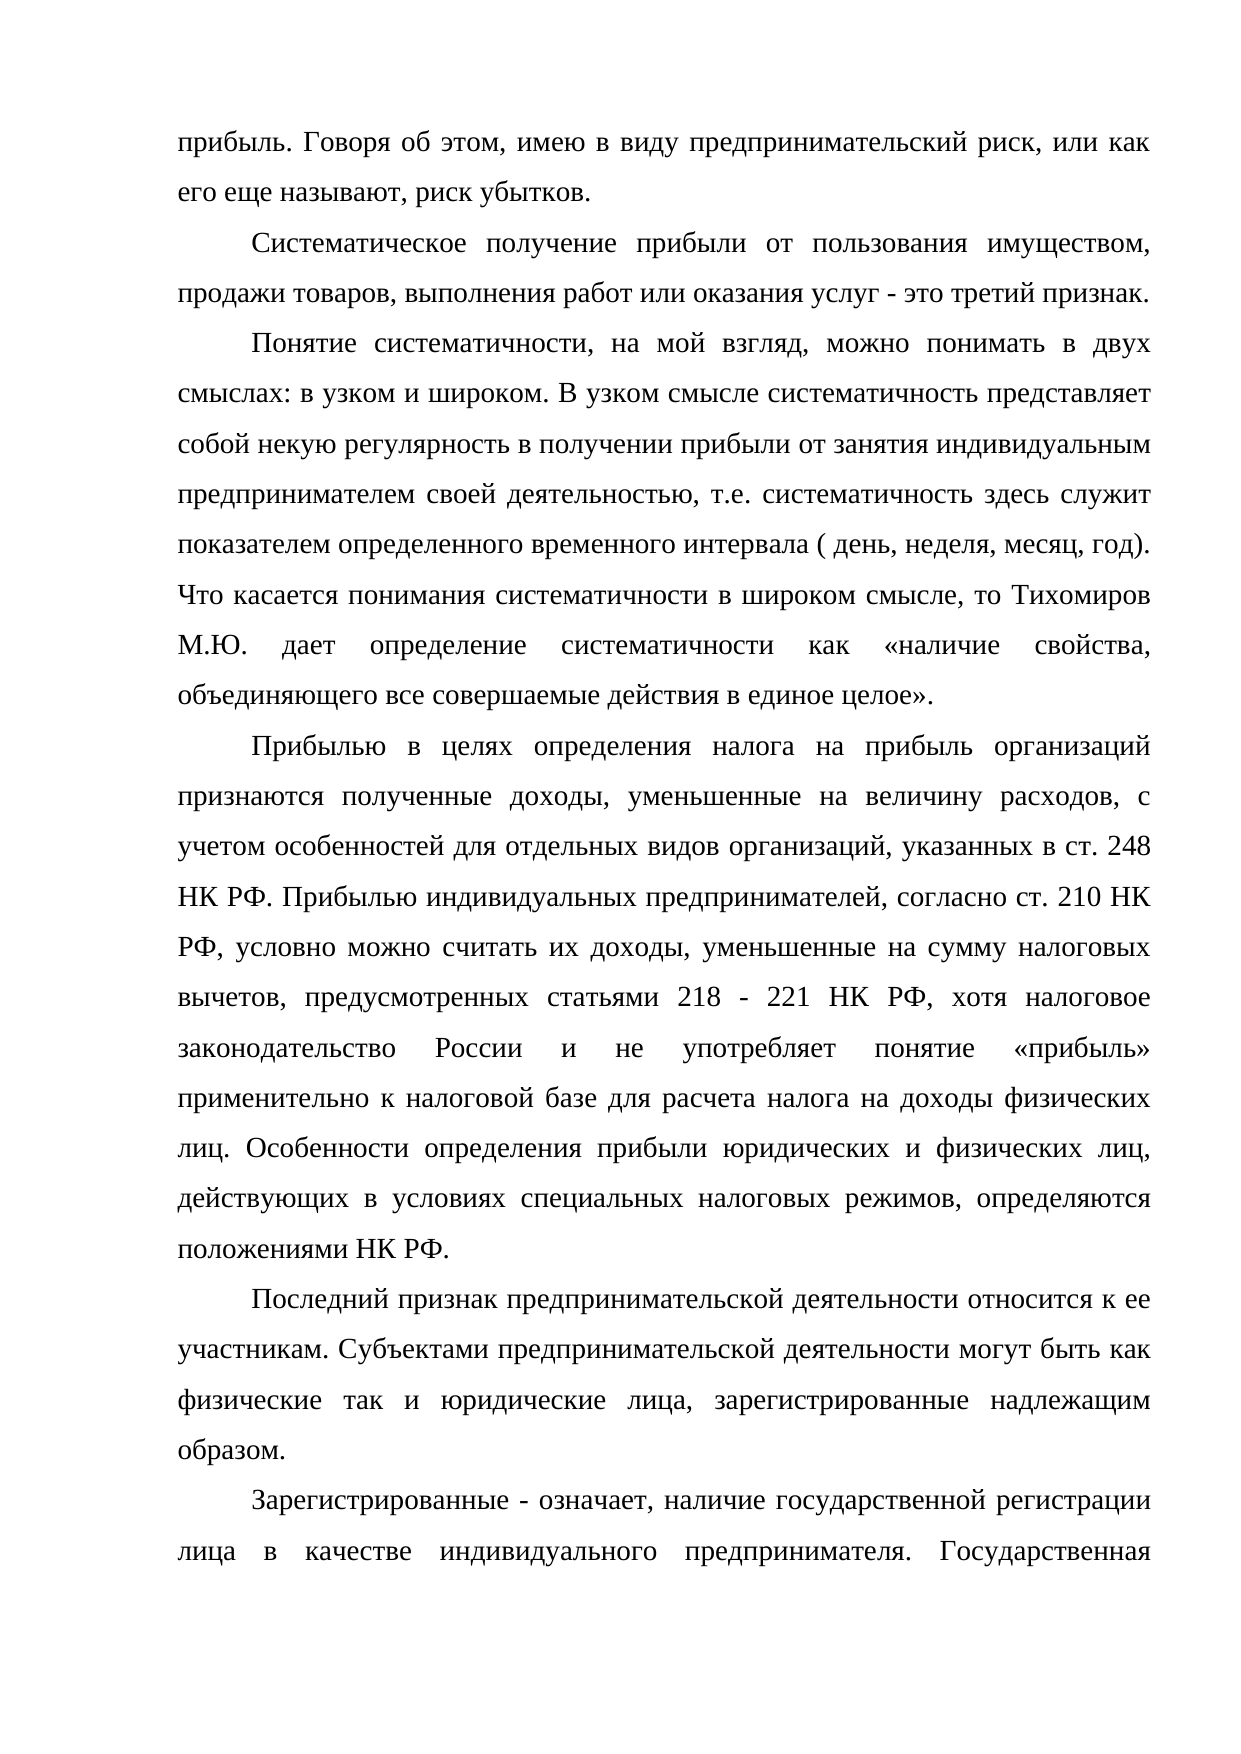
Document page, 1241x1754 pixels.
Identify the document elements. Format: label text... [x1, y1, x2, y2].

text Систематическое получение прибыли от пользования имуществом, продажи товаров, выполнения работ или оказания услуг - это третий признак. [177, 225, 1152, 308]
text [177, 124, 1152, 208]
text Понятие систематичности, на мой взгляд, можно понимать в двух смыслах: в узком и широком. В узком смысле систематичность представляет собой некую регулярность в получении прибыли от занятия индивидуальным предпринимателем своей деятельностью, т.е. систематичность здесь служит показателем определенного временного интервала ( день, неделя, месяц, год). Что касается понимания систематичности в широком смысле, то Тихомиров М.Ю. дает определение систематичности как «наличие свойства, объединяющего все совершаемые действия в единое целое». [177, 325, 1152, 711]
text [177, 1482, 1152, 1566]
text Последний признак предпринимательской деятельности относится к ее участникам. Субъектами предпринимательской деятельности могут быть как физические так и юридические лица, зарегистрированные надлежащим образом. [177, 1281, 1152, 1466]
text Прибылью в целях определения налога на прибыль организаций признаются полученные доходы, уменьшенные на величину расходов, с учетом особенностей для отдельных видов организаций, указанных в ст. 248 НК РФ. Прибылью индивидуальных предпринимателей, согласно ст. 210 НК РФ, условно можно считать их доходы, уменьшенные на сумму налоговых вычетов, предусмотренных статьями 218 - 221 НК РФ, хотя налоговое законодательство России и не употребляет понятие «прибыль» применительно к налоговой базе для расчета налога на доходы физических лиц. Особенности определения прибыли юридических и физических лиц, действующих в условиях специальных налоговых режимов, определяются положениями НК РФ. [177, 728, 1152, 1264]
